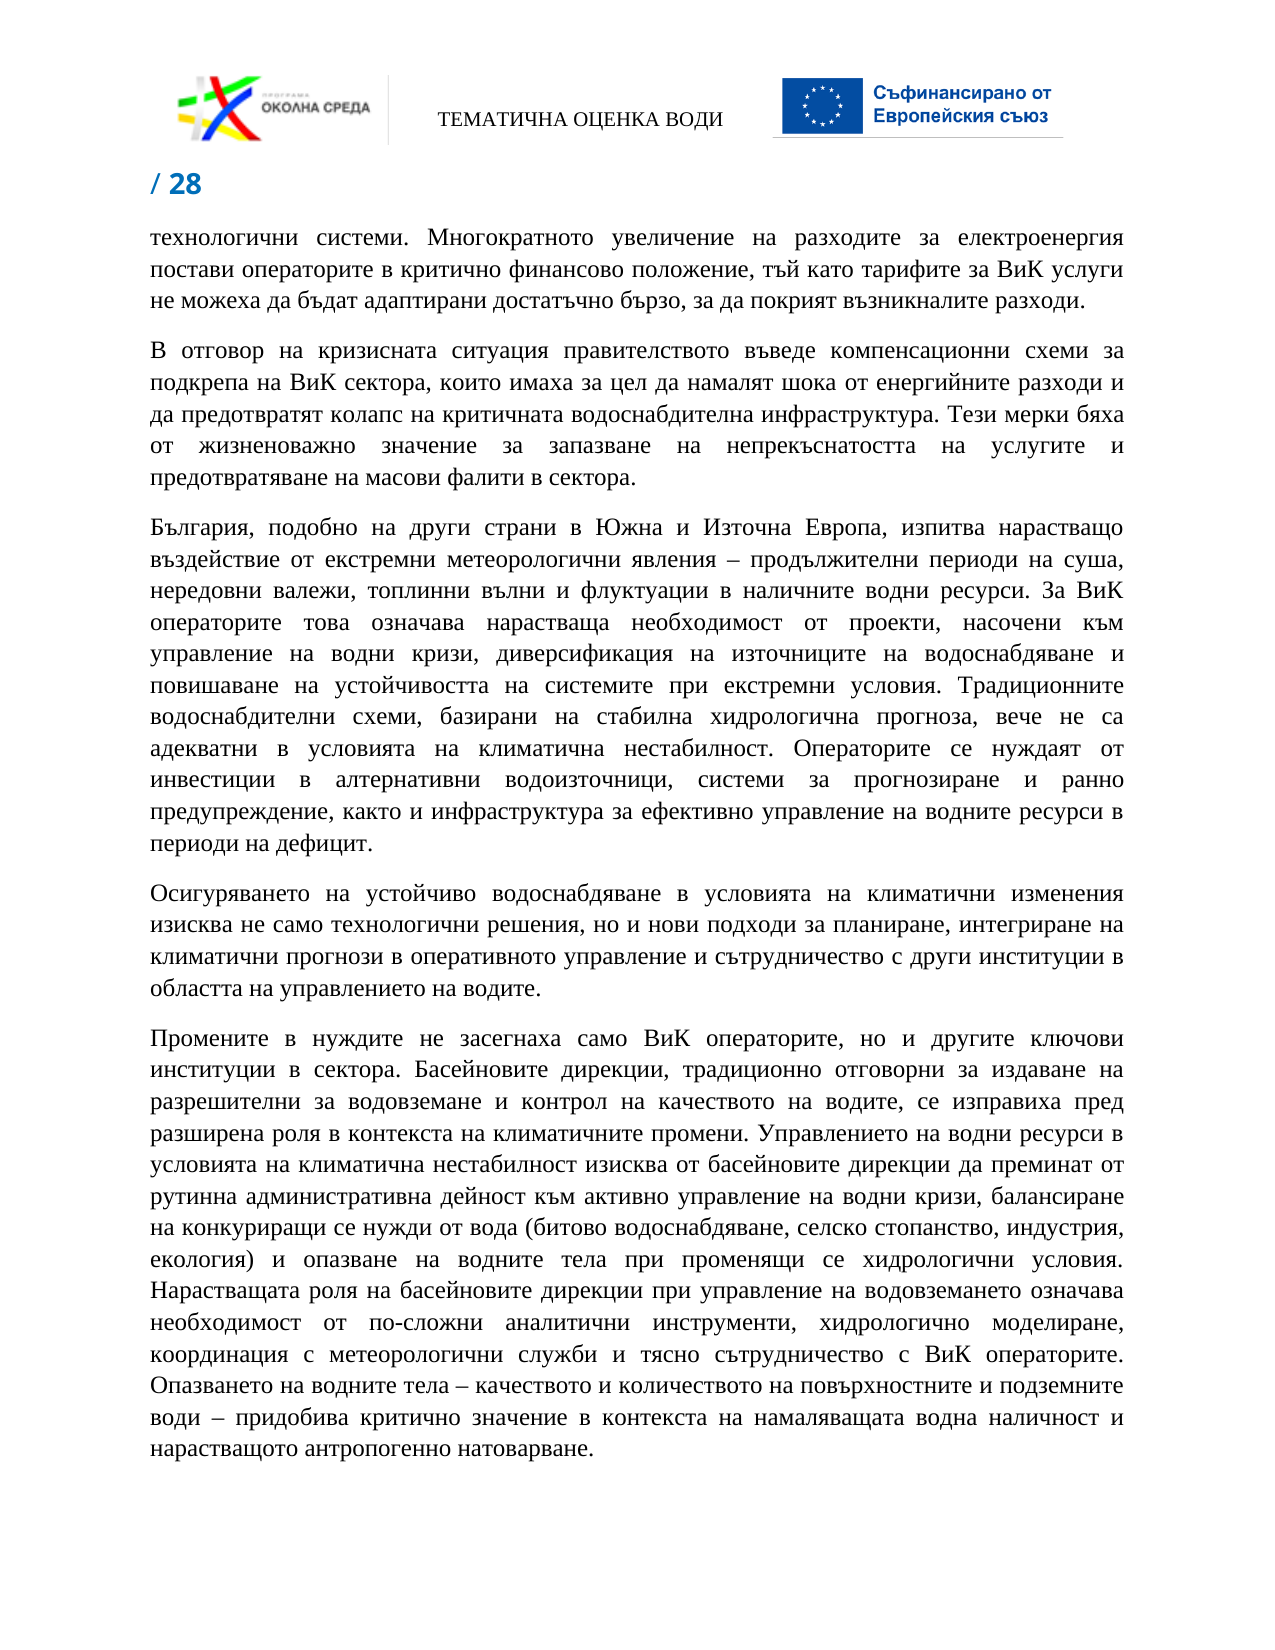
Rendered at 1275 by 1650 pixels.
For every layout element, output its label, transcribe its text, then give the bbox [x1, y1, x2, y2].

picture [161, 75, 390, 145]
text Осигуряването на устойчиво водоснабдяване в условията на климатични изменения изисква не само технологични решения, но и нови подходи за планиране, интегриране на климатични прогнози в оперативното управление и сътрудничество с други институции в областта на управлението на водите. [150, 878, 1125, 1001]
text Промените в нуждите не засегнаха само ВиК операторите, но и другите ключови институции в сектора. Басейновите дирекции, традиционно отговорни за издаване на разрешителни за водовземане и контрол на качеството на водите, се изправиха пред разширена роля в контекста на климатичните промени. Управлението на водни ресурси в условията на климатична нестабилност изисква от басейновите дирекции да преминат от рутинна административна дейност към активно управление на водни кризи, балансиране на конкуриращи се нужди от вода (битово водоснабдяване, селско стопанство, индустрия, екология) и опазване на водните тела при променящи се хидрологични условия. Нарастващата роля на басейновите дирекции при управление на водовземането означава необходимост от по-сложни аналитични инструменти, хидрологично моделиране, координация с метеорологични служби и тясно сътрудничество с ВиК операторите. Опазването на водните тела – качеството и количеството на повърхностните и подземните води – придобива критично значение в контекста на намаляващата водна наличност и нарастващото антропогенно натоварване. [150, 1023, 1125, 1462]
text България, подобно на други страни в Южна и Източна Европа, изпитва нарастващо въздействие от екстремни метеорологични явления – продължителни периоди на суша, нередовни валежи, топлинни вълни и флуктуации в наличните водни ресурси. За ВиК операторите това означава нарастваща необходимост от проекти, насочени към управление на водни кризи, диверсификация на източниците на водоснабдяване и повишаване на устойчивостта на системите при екстремни условия. Традиционните водоснабдителни схеми, базирани на стабилна хидрологична прогноза, вече не са адекватни в условията на климатична нестабилност. Операторите се нуждаят от инвестиции в алтернативни водоизточници, системи за прогнозиране и ранно предупреждение, както и инфраструктура за ефективно управление на водните ресурси в периоди на дефицит. [150, 512, 1125, 856]
picture [772, 75, 1064, 138]
text В отговор на кризисната ситуация правителството въведе компенсационни схеми за подкрепа на ВиК сектора, които имаха за цел да намалят шока от енергийните разходи и да предотвратят колапс на критичната водоснабдителна инфраструктура. Тези мерки бяха от жизненоважно значение за запазване на непрекъснатостта на услугите и предотвратяване на масови фалити в сектора. [150, 336, 1125, 491]
